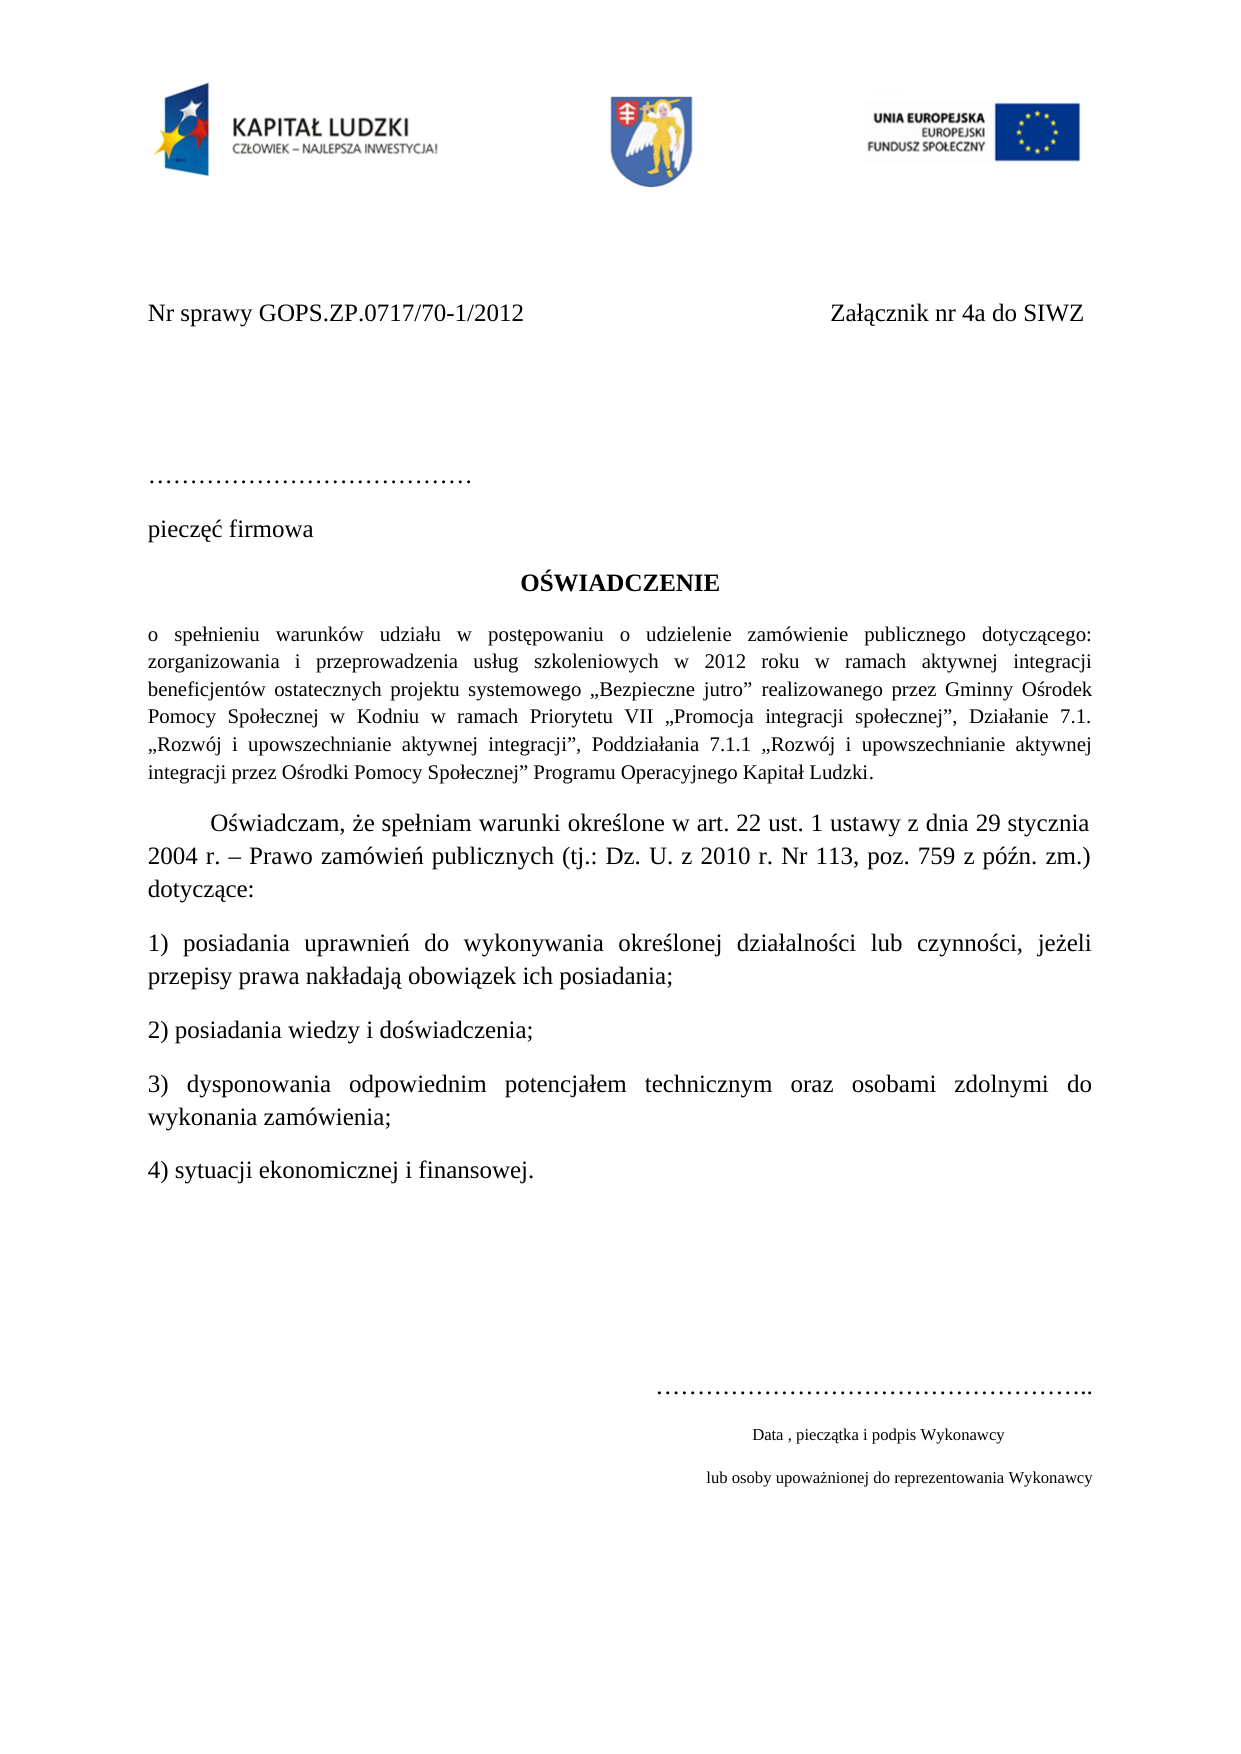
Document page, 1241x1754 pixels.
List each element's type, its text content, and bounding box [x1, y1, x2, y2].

text pieczęć firmowa [148, 514, 1093, 543]
text OŚWIADCZENIE [148, 568, 1093, 596]
text 3) dysponowania odpowiednim potencjałem technicznym oraz osobami zdolnymi do wykonania zamówienia; [148, 1069, 1093, 1130]
text lub osoby upoważnionej do reprezentowania Wykonawcy [148, 1468, 1093, 1487]
text Nr sprawy GOPS.ZP.0717/70-1/2012 Załącznik nr 4a do SIWZ [148, 298, 1093, 327]
picture [147, 73, 1092, 191]
text ………………………………… [148, 460, 1093, 489]
text Data , pieczątka i podpis Wykonawcy [148, 1425, 1093, 1444]
text o spełnieniu warunków udziału w postępowaniu o udzielenie zamówienie publicznego dotyczącego: zorganizowania i przeprowadzenia usług szkoleniowych w 2012 roku w ramach aktywnej integracji beneficjentów ostatecznych projektu systemowego „Bezpieczne jutro” realizowanego przez Gminny Ośrodek Pomocy Społecznej w Kodniu w ramach Priorytetu VII „Promocja integracji społecznej”, Działanie 7.1. „Rozwój i upowszechnianie aktywnej integracji”, Poddziałania 7.1.1 „Rozwój i upowszechnianie aktywnej integracji przez Ośrodki Pomocy Społecznej” Programu Operacyjnego Kapitał Ludzki. [148, 622, 1093, 784]
text Oświadczam, że spełniam warunki określone w art. 22 ust. 1 ustawy z dnia 29 stycznia 2004 r. – Prawo zamówień publicznych (tj.: Dz. U. z 2010 r. Nr 113, poz. 759 z późn. zm.) dotyczące: [148, 808, 1093, 903]
text 1) posiadania uprawnień do wykonywania określonej działalności lub czynności, jeżeli przepisy prawa nakładają obowiązek ich posiadania; [148, 928, 1093, 990]
text 2) posiadania wiedzy i doświadczenia; [148, 1015, 1093, 1043]
text …………………………………………….. [148, 1371, 1093, 1400]
text 4) sytuacji ekonomicznej i finansowej. [148, 1156, 1093, 1184]
